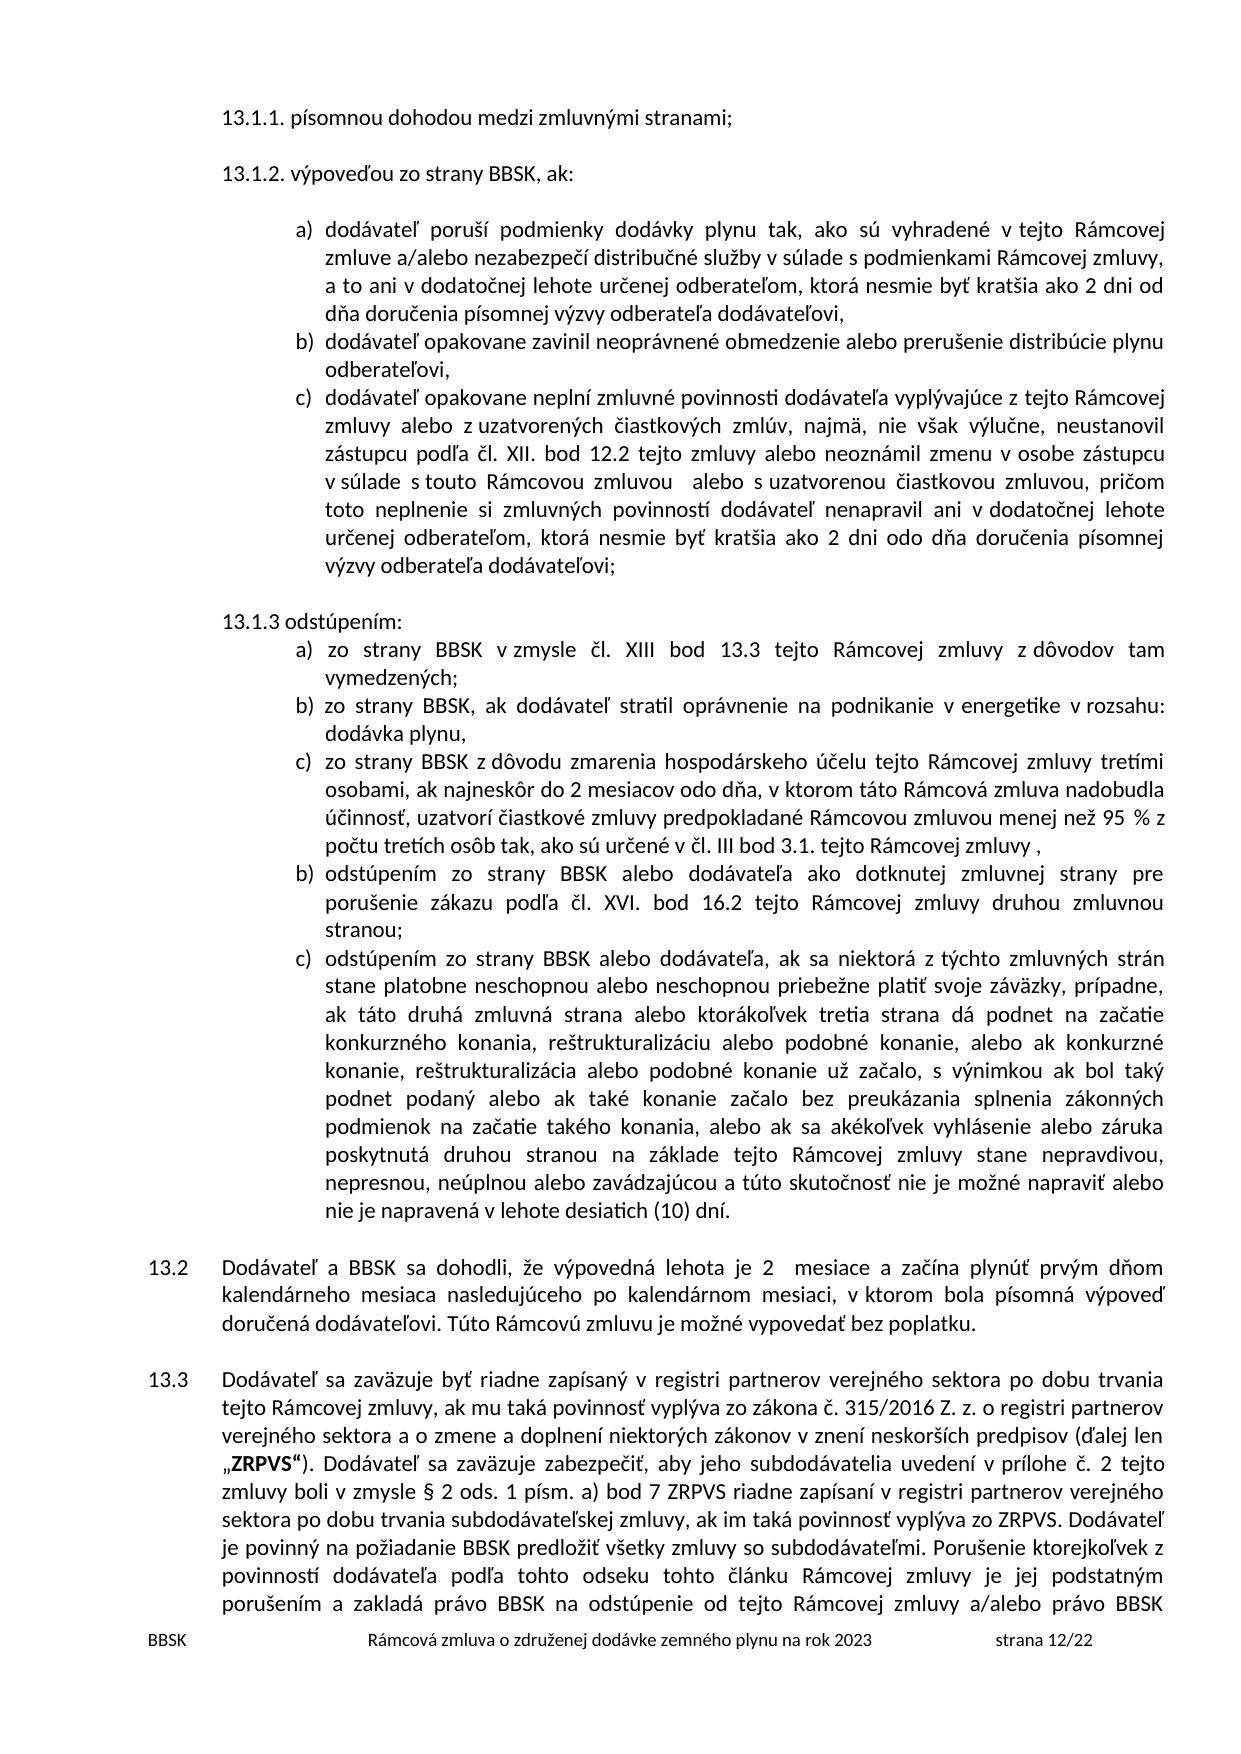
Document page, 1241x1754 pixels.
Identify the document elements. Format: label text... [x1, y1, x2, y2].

text 13.1.2. výpoveďou zo strany BBSK, ak: [148, 159, 1165, 187]
text b) zo strany BBSK, ak dodávateľ stratil oprávnenie na podnikanie v energetike v rozsahu: dodávka plynu, [295, 691, 1165, 747]
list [148, 1365, 1165, 1617]
text a) dodávateľ poruší podmienky dodávky plynu tak, ako sú vyhradené v tejto Rámcovej zmluve a/alebo nezabezpečí distribučné služby v súlade s podmienkami Rámcovej zmluvy, a to ani v dodatočnej lehote určenej odberateľom, ktorá nesmie byť kratšia ako 2 dni od dňa doručenia písomnej výzvy odberateľa dodávateľovi, [295, 215, 1165, 327]
text 13.1.1. písomnou dohodou medzi zmluvnými stranami; [148, 103, 1165, 131]
text a) zo strany BBSK v zmysle čl. XIII bod 13.3 tejto Rámcovej zmluvy z dôvodov tam vymedzených; [295, 635, 1165, 691]
text b) dodávateľ opakovane zavinil neoprávnené obmedzenie alebo prerušenie distribúcie plynu odberateľovi, [295, 327, 1165, 383]
text 13.1.3 odstúpením: [222, 607, 1165, 635]
text c) zo strany BBSK z dôvodu zmarenia hospodárskeho účelu tejto Rámcovej zmluvy tretími osobami, ak najneskôr do 2 mesiacov odo dňa, v ktorom táto Rámcová zmluva nadobudla účinnosť, uzatvorí čiastkové zmluvy predpokladané Rámcovou zmluvou menej než 95 % z počtu tretích osôb tak, ako sú určené v čl. III bod 3.1. tejto Rámcovej zmluvy , [295, 747, 1165, 859]
text c) dodávateľ opakovane neplní zmluvné povinnosti dodávateľa vyplývajúce z tejto Rámcovej zmluvy alebo z uzatvorených čiastkových zmlúv, najmä, nie však výlučne, neustanovil zástupcu podľa čl. XII. bod 12.2 tejto zmluvy alebo neoznámil zmenu v osobe zástupcu v súlade s touto Rámcovou zmluvou alebo s uzatvorenou čiastkovou zmluvou, pričom toto neplnenie si zmluvných povinností dodávateľ nenapravil ani v dodatočnej lehote určenej odberateľom, ktorá nesmie byť kratšia ako 2 dni odo dňa doručenia písomnej výzvy odberateľa dodávateľovi; [295, 383, 1165, 579]
text c) odstúpením zo strany BBSK alebo dodávateľa, ak sa niektorá z týchto zmluvných strán stane platobne neschopnou alebo neschopnou priebežne platiť svoje záväzky, prípadne, ak táto druhá zmluvná strana alebo ktorákoľvek tretia strana dá podnet na začatie konkurzného konania, reštrukturalizáciu alebo podobné konanie, alebo ak konkurzné konanie, reštrukturalizácia alebo podobné konanie už začalo, s výnimkou ak bol taký podnet podaný alebo ak také konanie začalo bez preukázania splnenia zákonných podmienok na začatie takého konania, alebo ak sa akékoľvek vyhlásenie alebo záruka poskytnutá druhou stranou na základe tejto Rámcovej zmluvy stane nepravdivou, nepresnou, neúplnou alebo zavádzajúcou a túto skutočnosť nie je možné napraviť alebo nie je napravená v lehote desiatich (10) dní. [295, 944, 1165, 1224]
text 13.2 Dodávateľ a BBSK sa dohodli, že výpovedná lehota je 2 mesiace a začína plynúť prvým dňom kalendárneho mesiaca nasledujúceho po kalendárnom mesiaci, v ktorom bola písomná výpoveď doručená dodávateľovi. Túto Rámcovú zmluvu je možné vypovedať bez poplatku. [148, 1253, 1165, 1337]
text b) odstúpením zo strany BBSK alebo dodávateľa ako dotknutej zmluvnej strany pre porušenie zákazu podľa čl. XVI. bod 16.2 tejto Rámcovej zmluvy druhou zmluvnou stranou; [295, 859, 1165, 944]
